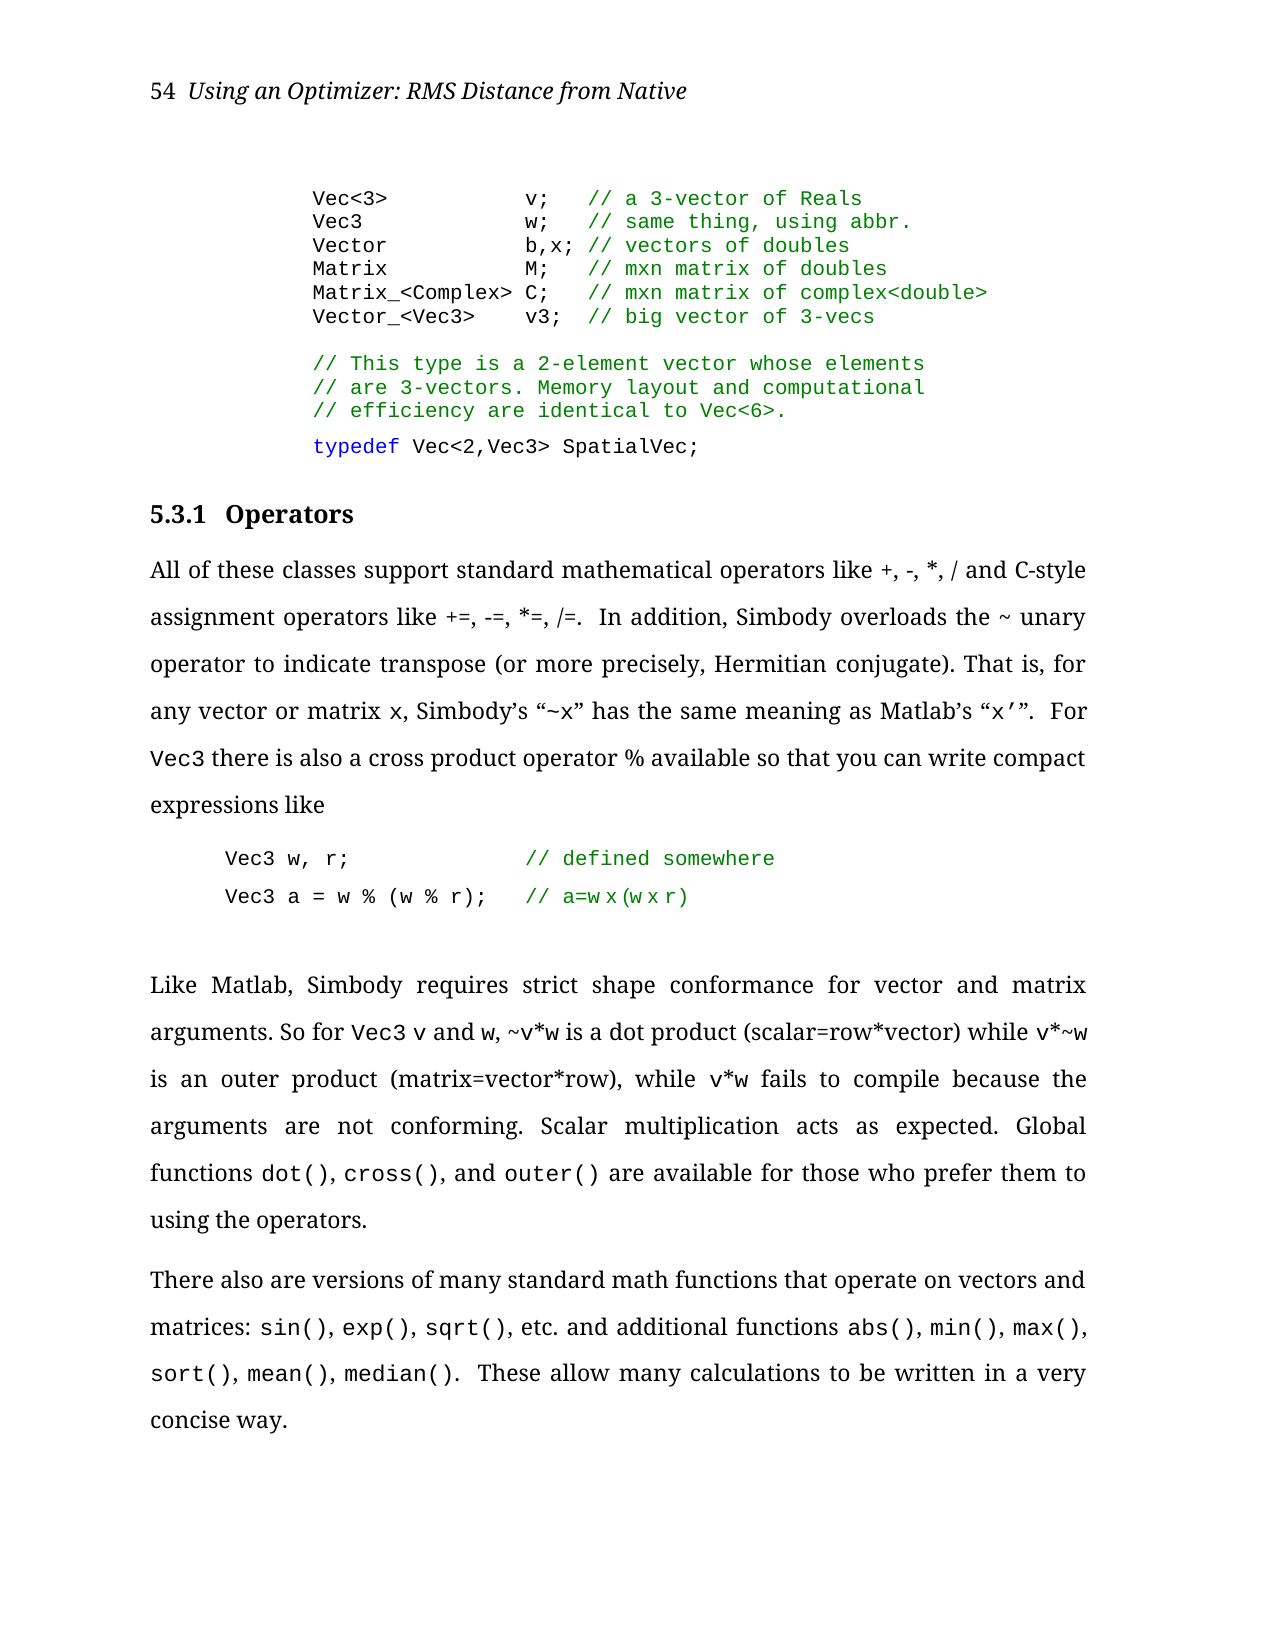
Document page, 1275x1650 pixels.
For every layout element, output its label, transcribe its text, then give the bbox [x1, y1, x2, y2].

text There also are versions of many standard math functions that operate on vectors and matrices: sin(), exp(), sqrt(), etc. and additional functions abs(), min(), max(), sort(), mean(), median(). These allow many calculations to be written in a very concise way. [150, 1263, 1087, 1436]
text typedef Vec<2,Vec3> SpatialVec; [300, 436, 1087, 460]
text Vec<3> v; // a 3-vector of Reals Vec3 w; // same thing, using abbr. Vector b,x; // vectors of doubles Matrix M; // mxn matrix of doubles Matrix_<Complex> C; // mxn matrix of complex<double> Vector_<Vec3> v3; // big vector of 3-vecs // This type is a 2-element vector whose elements // are 3-vectors. Memory layout and computational // efficiency are identical to Vec<6>. [300, 187, 1087, 424]
subtitle Operators [150, 497, 1087, 531]
text Vec3 a = w % (w % r); // a=w x (w x r) [225, 884, 1087, 910]
text Vec3 w, r; // defined somewhere [225, 848, 1087, 872]
text Like Matlab, Simbody requires strict shape conformance for vector and matrix arguments. So for Vec3 v and w, ~v*w is a dot product (scalar=row*vector) while v*~w is an outer product (matrix=vector*row), while v*w fails to compile because the arguments are not conforming. Scalar multiplication acts as expected. Global functions dot(), cross(), and outer() are available for those who prefer them to using the operators. [150, 923, 1087, 1235]
text All of these classes support standard mathematical operators like +, -, *, / and C-style assignment operators like +=, -=, *=, /=. In addition, Simbody overloads the ~ unary operator to indicate transpose (or more precisely, Hermitian conjugate). That is, for any vector or matrix x, Simbody’s “~x” has the same meaning as Matlab’s “x’”. For Vec3 there is also a cross product operator % available so that you can write compact expressions like [150, 554, 1087, 820]
